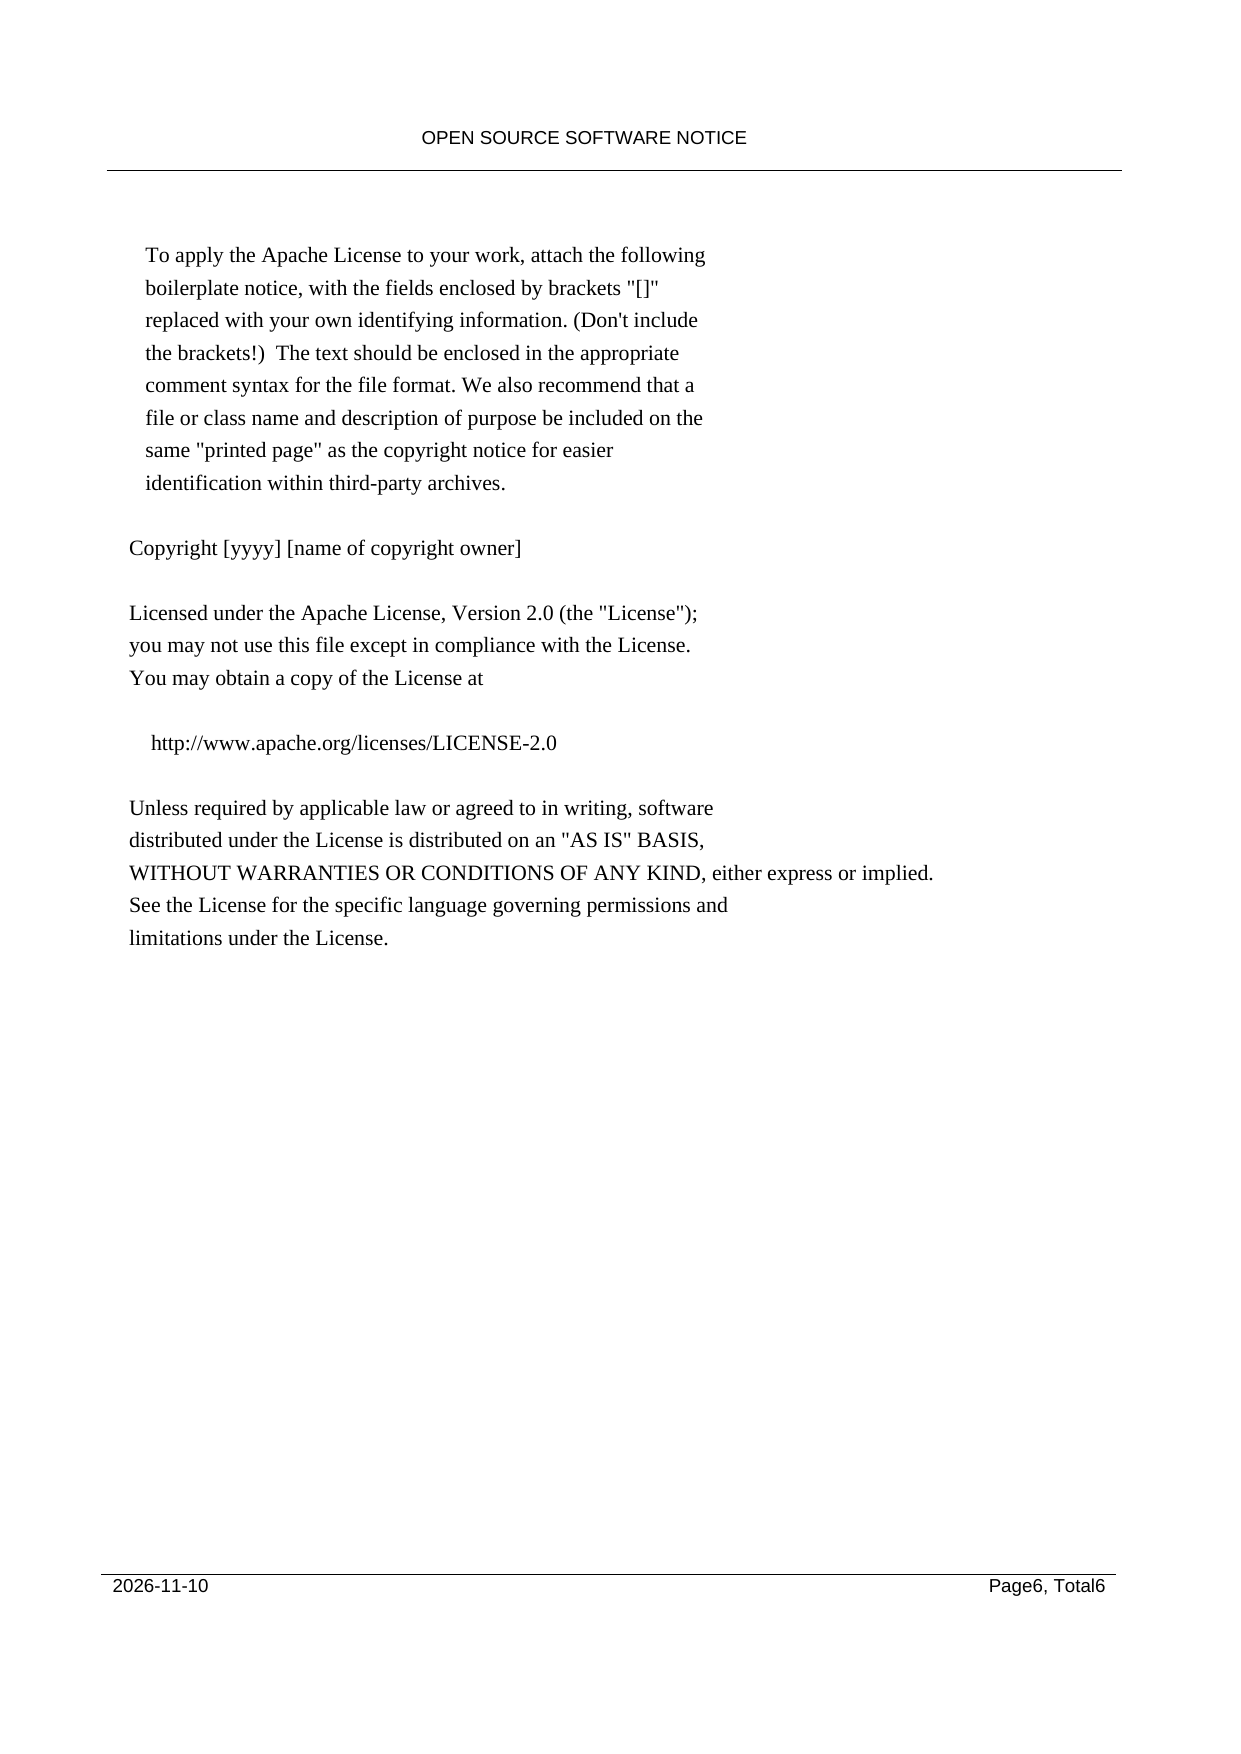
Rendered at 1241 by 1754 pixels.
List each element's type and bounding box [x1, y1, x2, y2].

text [112, 206, 1128, 954]
